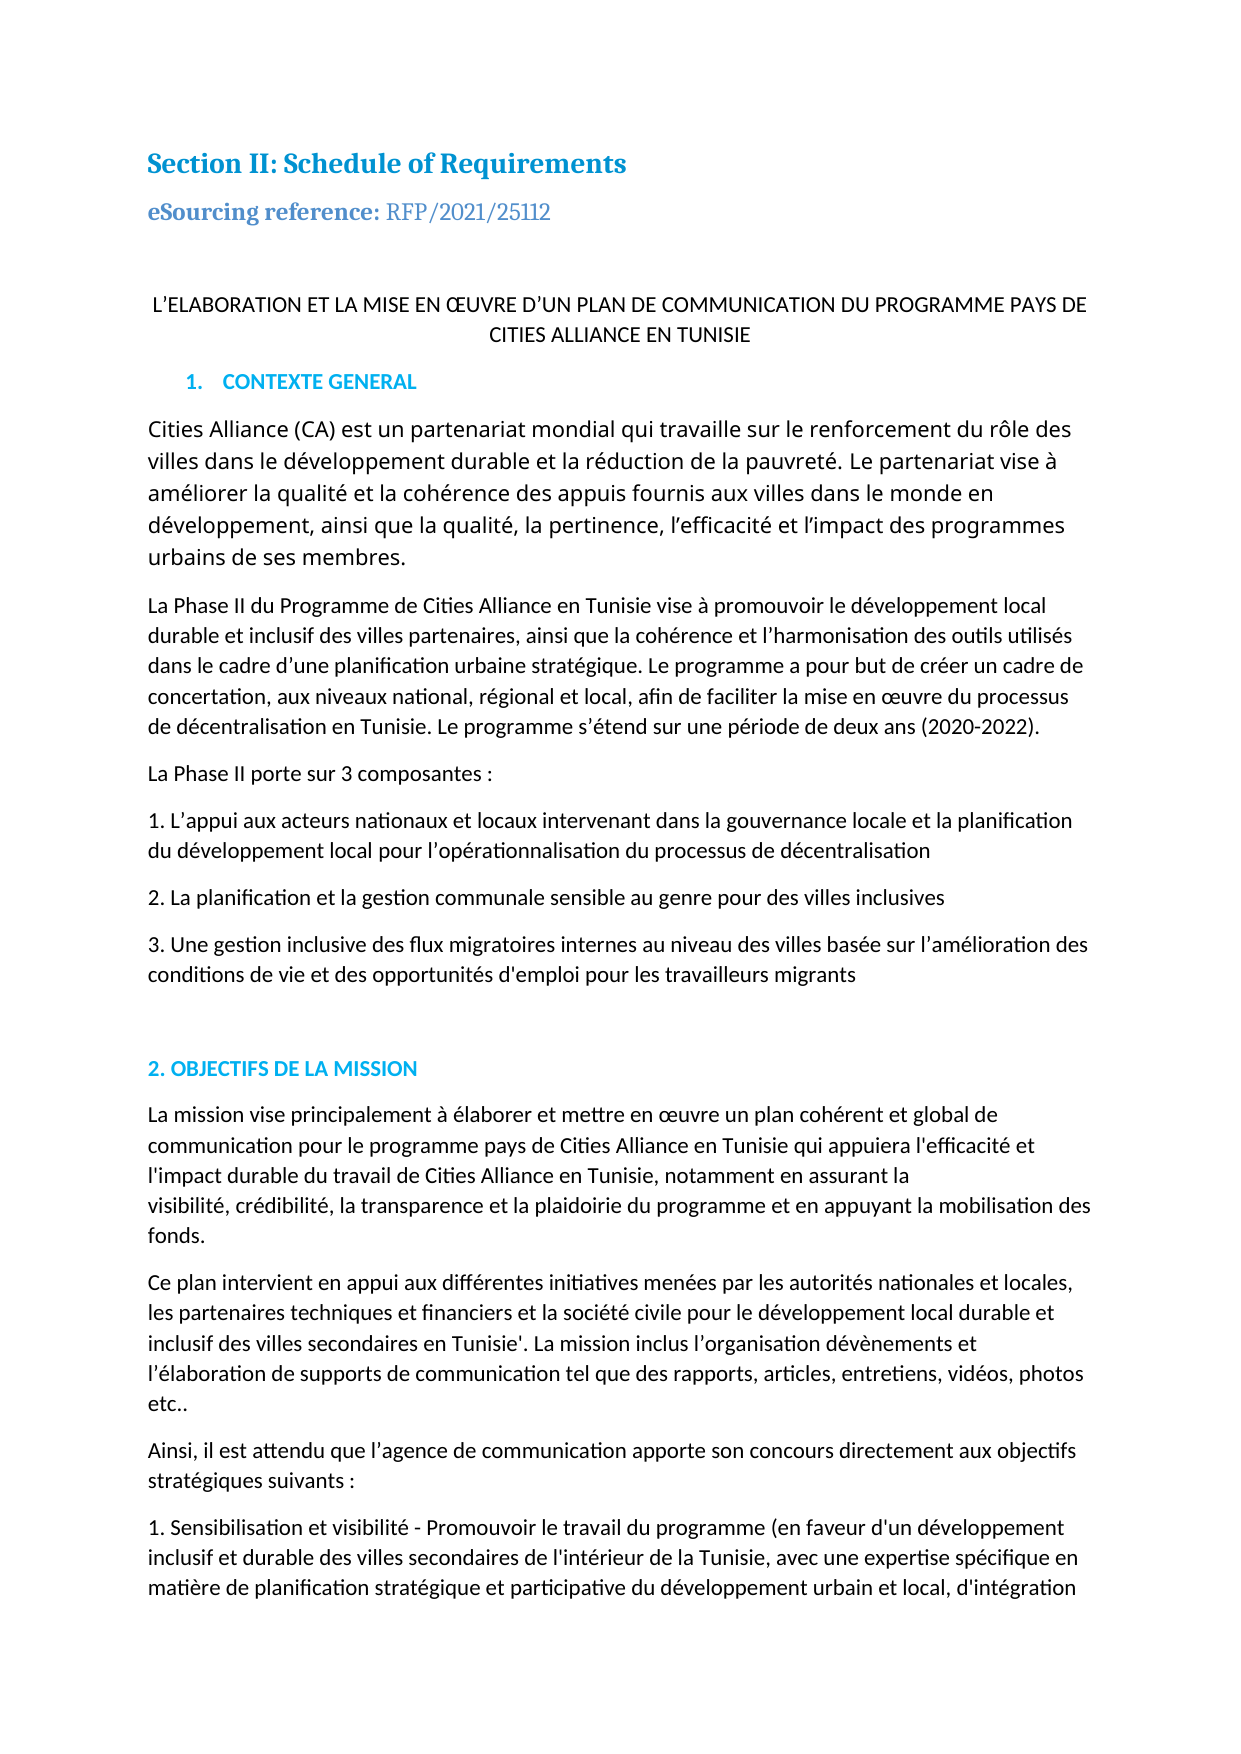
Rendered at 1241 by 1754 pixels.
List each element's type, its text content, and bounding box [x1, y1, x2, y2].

text La mission vise principalement à élaborer et mettre en œuvre un plan cohérent et global de communication pour le programme pays de Cities Alliance en Tunisie qui appuiera l'efficacité et l'impact durable du travail de Cities Alliance en Tunisie, notamment en assurant la visibilité, crédibilité, la transparence et la plaidoirie du programme et en appuyant la mobilisation des fonds. [148, 1101, 1093, 1249]
text L’ELABORATION ET LA MISE EN ŒUVRE D’UN PLAN DE COMMUNICATION DU PROGRAMME PAYS DE CITIES ALLIANCE EN TUNISIE [148, 290, 1093, 348]
text 3. Une gestion inclusive des flux migratoires internes au niveau des villes basée sur l’amélioration des conditions de vie et des opportunités d'emploi pour les travailleurs migrants [148, 930, 1093, 988]
text Ainsi, il est attendu que l’agence de communication apporte son concours directement aux objectifs stratégiques suivants : [148, 1436, 1093, 1494]
text Cities Alliance (CA) est un partenariat mondial qui travaille sur le renforcement du rôle des villes dans le développement durable et la réduction de la pauvreté. Le partenariat vise à améliorer la qualité et la cohérence des appuis fournis aux villes dans le monde en développement, ainsi que la qualité, la pertinence, l’efficacité et l’impact des programmes urbains de ses membres. [148, 414, 1093, 572]
text 2. La planification et la gestion communale sensible au genre pour des villes inclusives [148, 883, 1093, 911]
text eSourcing reference: RFP/2021/25112 [148, 198, 1093, 227]
list CONTEXTE GENERAL [185, 367, 1093, 395]
text 1. L’appui aux acteurs nationaux et locaux intervenant dans la gouvernance locale et la planification du développement local pour l’opérationnalisation du processus de décentralisation [148, 806, 1093, 864]
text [148, 1513, 1093, 1601]
text La Phase II porte sur 3 composantes : [148, 759, 1093, 787]
text 2. OBJECTIFS DE LA MISSION [148, 1054, 1093, 1082]
text Section II: Schedule of Requirements [148, 148, 1093, 181]
text La Phase II du Programme de Cities Alliance en Tunisie vise à promouvoir le développement local durable et inclusif des villes partenaires, ainsi que la cohérence et l’harmonisation des outils utilisés dans le cadre d’une planification urbaine stratégique. Le programme a pour but de créer un cadre de concertation, aux niveaux national, régional et local, afin de faciliter la mise en œuvre du processus de décentralisation en Tunisie. Le programme s’étend sur une période de deux ans (2020-2022). [148, 591, 1093, 740]
text Ce plan intervient en appui aux différentes initiatives menées par les autorités nationales et locales, les partenaires techniques et financiers et la société civile pour le développement local durable et inclusif des villes secondaires en Tunisie'. La mission inclus l’organisation dévènements et l’élaboration de supports de communication tel que des rapports, articles, entretiens, vidéos, photos etc.. [148, 1268, 1093, 1417]
